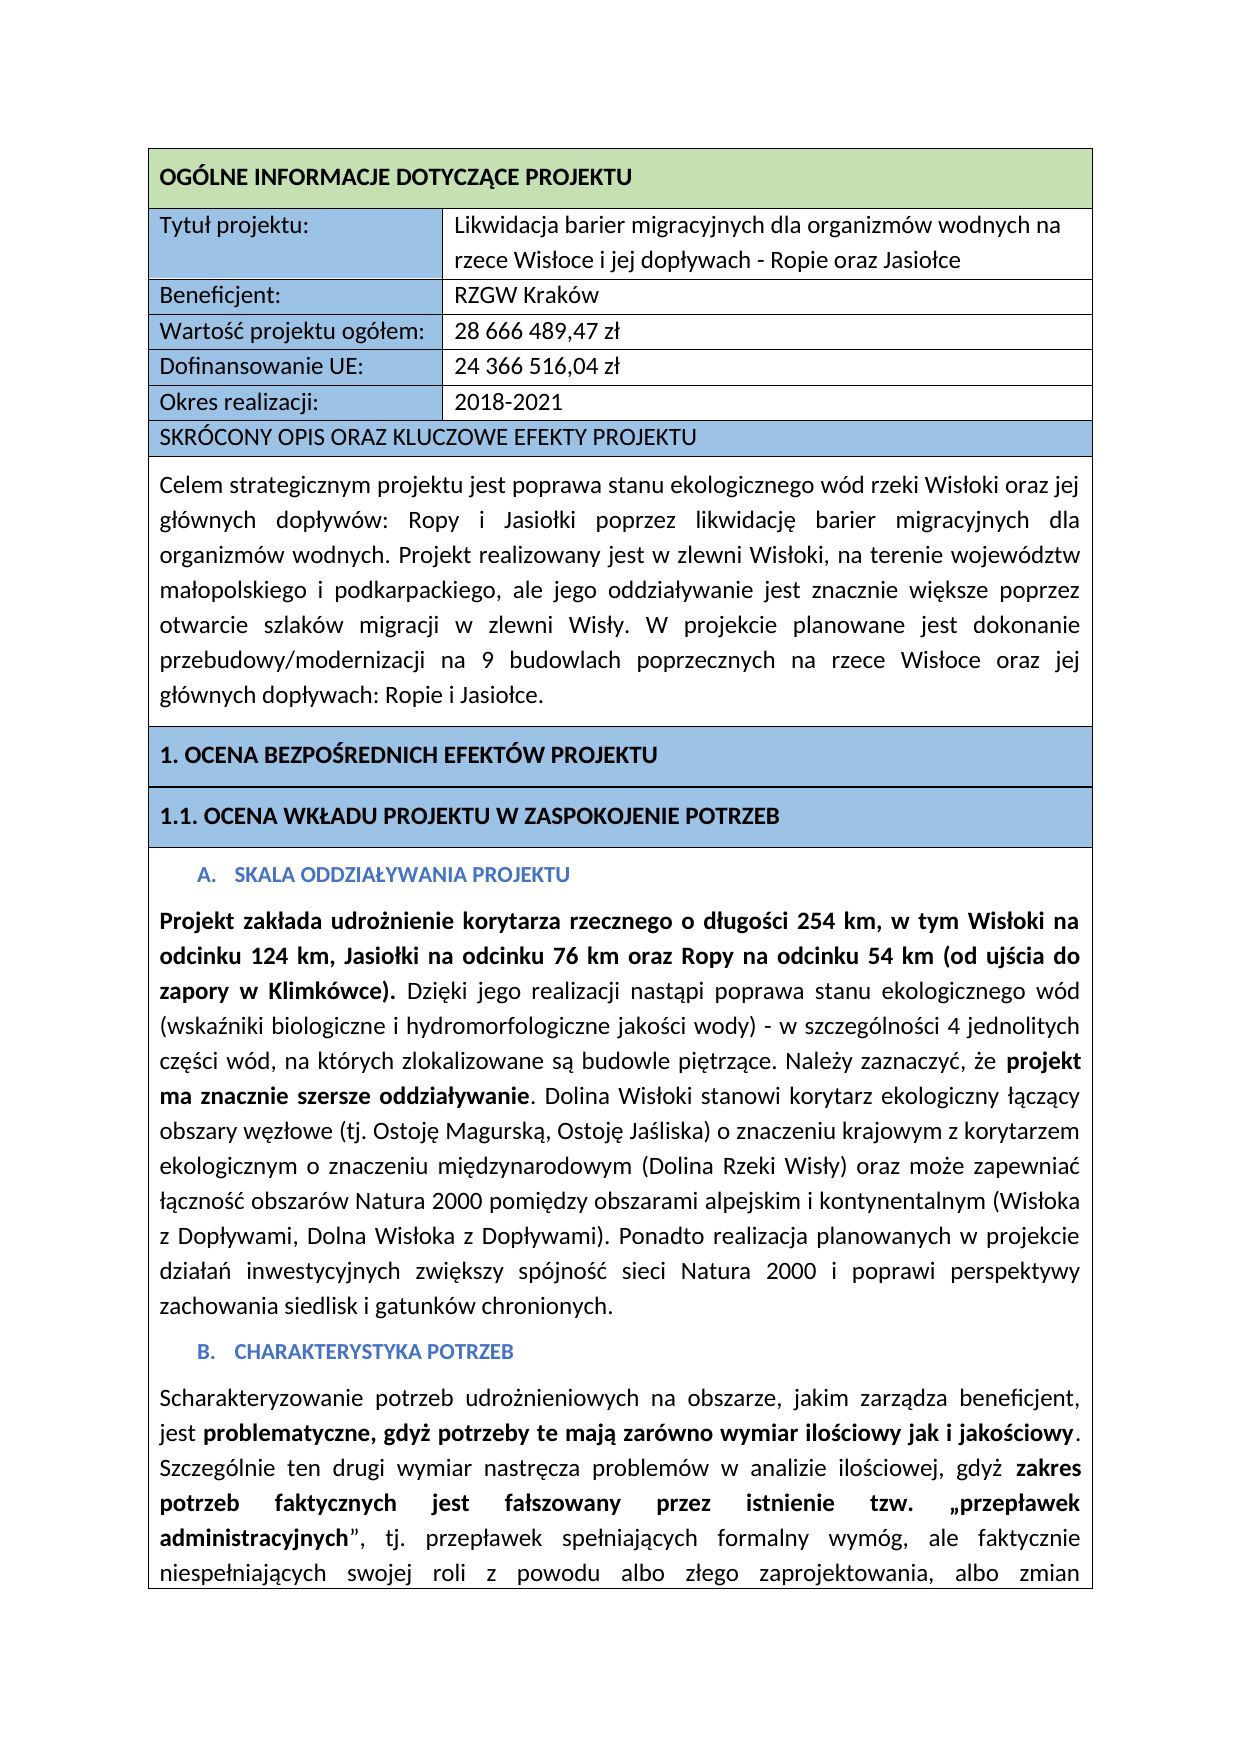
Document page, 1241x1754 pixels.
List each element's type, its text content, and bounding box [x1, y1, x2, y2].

table_cell 1.1. OCENA WKŁADU PROJEKTU W ZASPOKOJENIE POTRZEB [149, 788, 1092, 847]
table_cell 28 666 489,47 zł [443, 315, 1092, 349]
table_cell 24 366 516,04 zł [443, 350, 1092, 385]
table_header OGÓLNE INFORMACJE DOTYCZĄCE PROJEKTU [149, 149, 1092, 208]
table_cell Dofinansowanie UE: [149, 350, 442, 385]
table_cell Celem strategicznym projektu jest poprawa stanu ekologicznego wód rzeki Wisłoki oraz jej głównych dopływów: Ropy i Jasiołki poprzez likwidację barier migracyjnych dla organizmów wodnych. Projekt realizowany jest w zlewni Wisłoki, na terenie województw małopolskiego i podkarpackiego, ale jego oddziaływanie jest znacznie większe poprzez otwarcie szlaków migracji w zlewni Wisły. W projekcie planowane jest dokonanie przebudowy/modernizacji na 9 budowlach poprzecznych na rzece Wisłoce oraz jej głównych dopływach: Ropie i Jasiołce. [149, 457, 1092, 726]
table_cell Tytuł projektu: [149, 209, 442, 278]
table_cell Okres realizacji: [149, 386, 442, 420]
table_cell 2018-2021 [443, 386, 1092, 420]
table_cell Wartość projektu ogółem: [149, 315, 442, 349]
table_cell RZGW Kraków [443, 280, 1092, 314]
table_cell 1. OCENA BEZPOŚREDNICH EFEKTÓW PROJEKTU [149, 727, 1092, 786]
table_cell SKRÓCONY OPIS ORAZ KLUCZOWE EFEKTY PROJEKTU [149, 421, 1092, 456]
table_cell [149, 848, 1092, 1588]
table_cell Likwidacja barier migracyjnych dla organizmów wodnych na rzece Wisłoce i jej dopływach - Ropie oraz Jasiołce [443, 209, 1092, 278]
table_cell Beneficjent: [149, 280, 442, 314]
